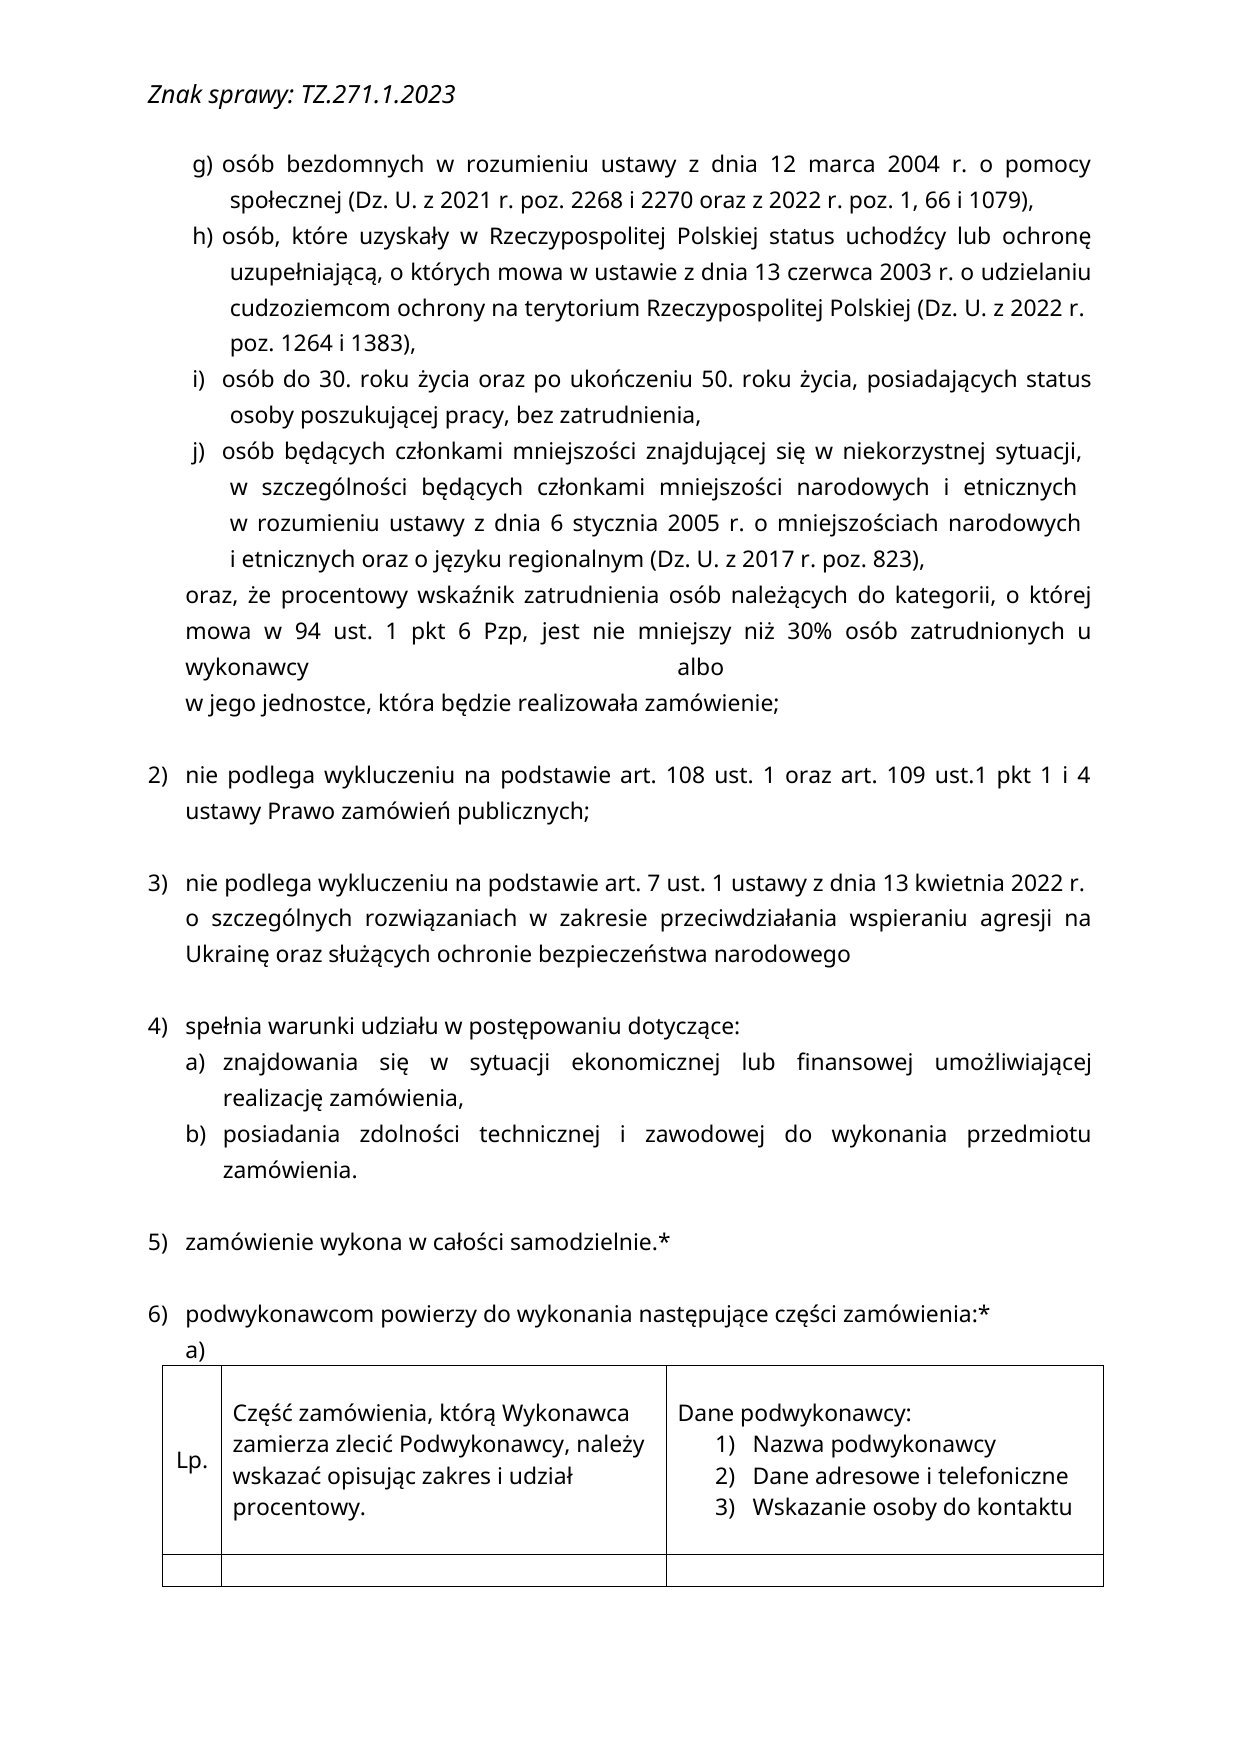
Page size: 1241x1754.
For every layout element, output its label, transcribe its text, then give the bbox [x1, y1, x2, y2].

list spełnia warunki udziału w postępowaniu dotyczące: [148, 1010, 1092, 1041]
list podwykonawcom powierzy do wykonania następujące części zamówienia:* [148, 1298, 1092, 1329]
list posiadania zdolności technicznej i zawodowej do wykonania przedmiotu zamówienia. [185, 1118, 1092, 1185]
list znajdowania się w sytuacji ekonomicznej lub finansowej umożliwiającej realizację zamówienia, [185, 1046, 1092, 1113]
table_cell [667, 1555, 1103, 1586]
list osób, które uzyskały w Rzeczypospolitej Polskiej status uchodźcy lub ochronę uzupełniającą, o których mowa w ustawie z dnia 13 czerwca 2003 r. o udzielaniu cudzoziemcom ochrony na terytorium Rzeczypospolitej Polskiej (Dz. U. z 2022 r. poz. 1264 i 1383), [192, 219, 1092, 359]
table_header Lp. [163, 1366, 221, 1553]
list osób bezdomnych w rozumieniu ustawy z dnia 12 marca 2004 r. o pomocy społecznej (Dz. U. z 2021 r. poz. 2268 i 2270 oraz z 2022 r. poz. 1, 66 i 1079), [192, 148, 1092, 215]
list nie podlega wykluczeniu na podstawie art. 7 ust. 1 ustawy z dnia 13 kwietnia 2022 r. o szczególnych rozwiązaniach w zakresie przeciwdziałania wspieraniu agresji na Ukrainę oraz służących ochronie bezpieczeństwa narodowego [148, 866, 1092, 969]
list zamówienie wykona w całości samodzielnie.* [148, 1226, 1092, 1257]
table_cell [163, 1555, 221, 1586]
table_header Część zamówienia, którą Wykonawca zamierza zlecić Podwykonawcy, należy wskazać opisując zakres i udział procentowy. [222, 1366, 666, 1553]
list nie podlega wykluczeniu na podstawie art. 108 ust. 1 oraz art. 109 ust.1 pkt 1 i 4 ustawy Prawo zamówień publicznych; [148, 759, 1092, 826]
list osób będących członkami mniejszości znajdującej się w niekorzystnej sytuacji, w szczególności będących członkami mniejszości narodowych i etnicznych w rozumieniu ustawy z dnia 6 stycznia 2005 r. o mniejszościach narodowych i etnicznych oraz o języku regionalnym (Dz. U. z 2017 r. poz. 823), [192, 435, 1092, 574]
table_cell [222, 1555, 666, 1586]
table_header Dane podwykonawcy: Nazwa podwykonawcy Dane adresowe i telefoniczne Wskazanie osoby do kontaktu [667, 1366, 1103, 1553]
list osób do 30. roku życia oraz po ukończeniu 50. roku życia, posiadających status osoby poszukującej pracy, bez zatrudnienia, [192, 363, 1092, 431]
list oraz, że procentowy wskaźnik zatrudnienia osób należących do kategorii, o której mowa w 94 ust. 1 pkt 6 Pzp, jest nie mniejszy niż 30% osób zatrudnionych u wykonawcy albo w jego jednostce, która będzie realizowała zamówienie; [185, 610, 1092, 718]
